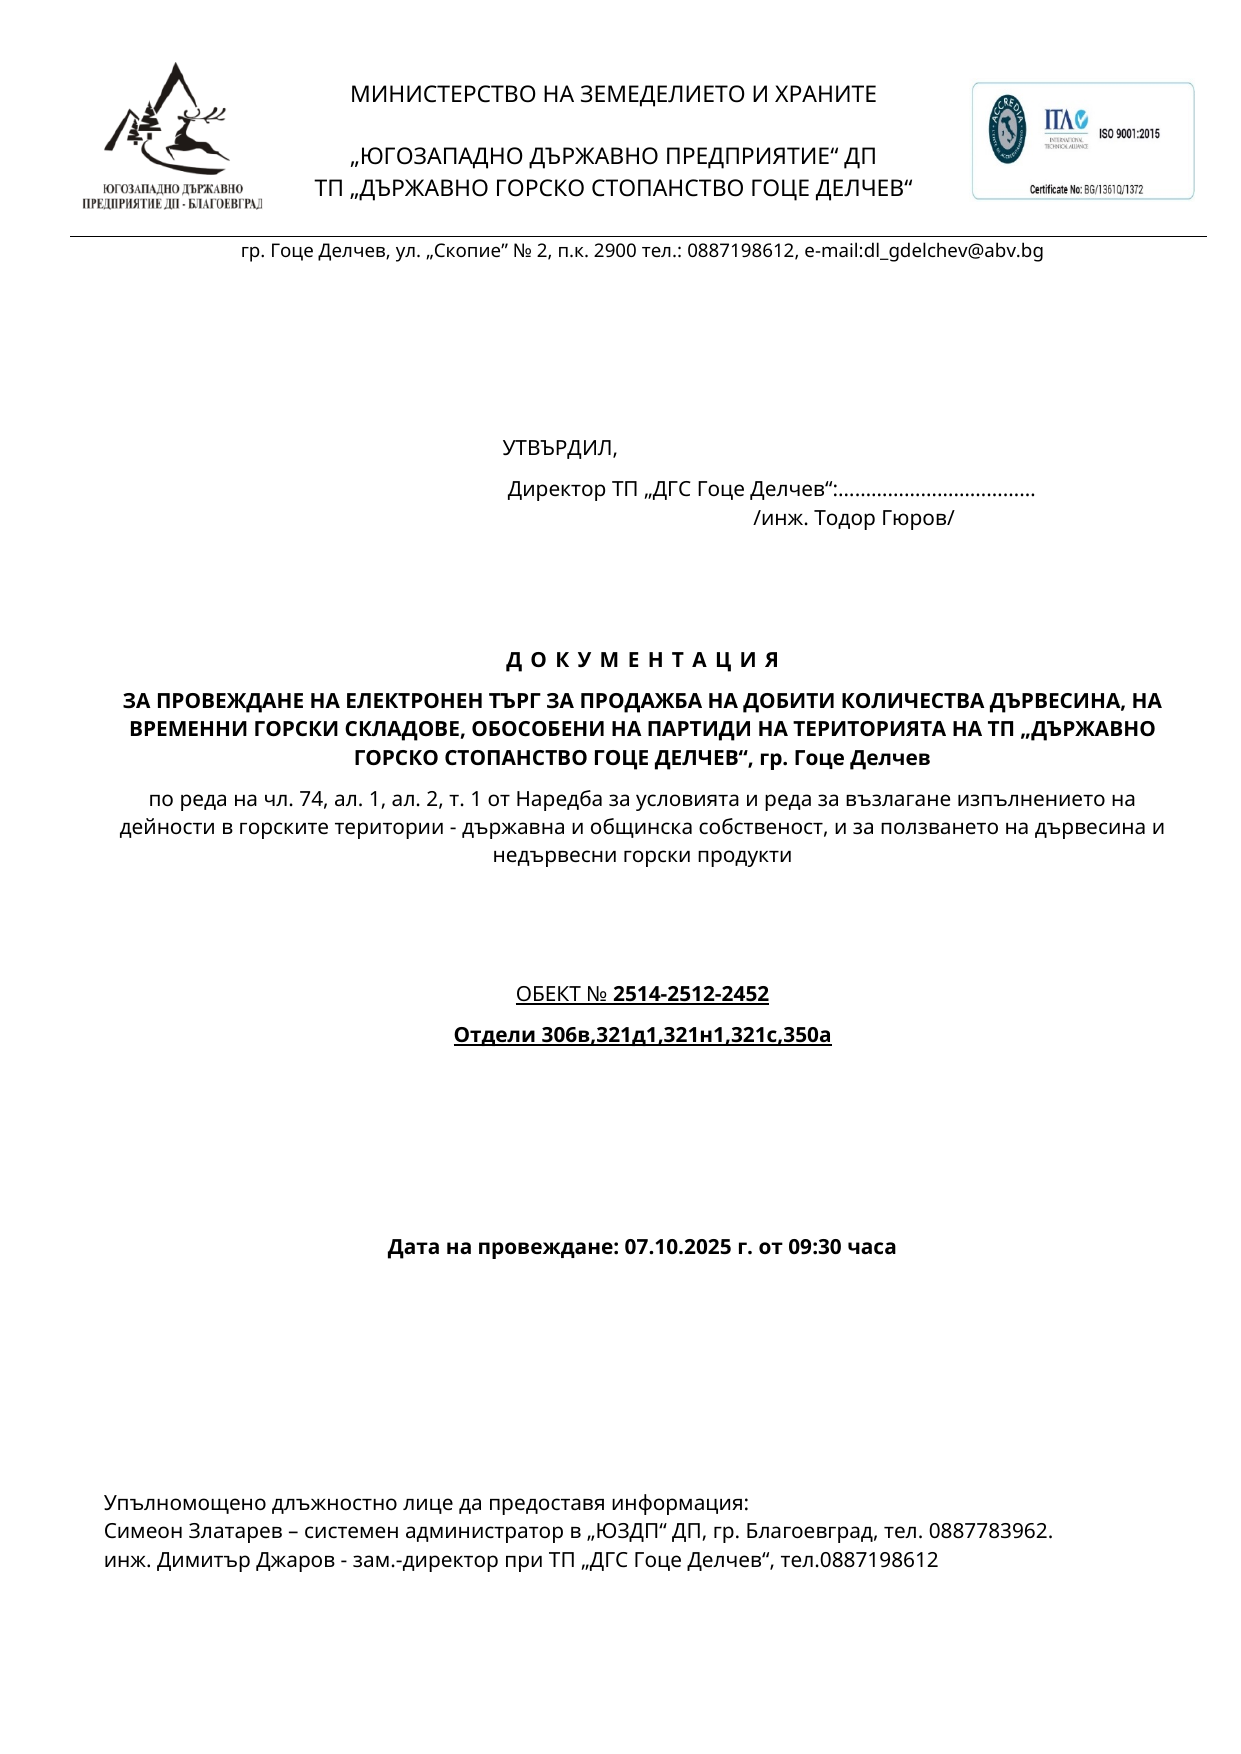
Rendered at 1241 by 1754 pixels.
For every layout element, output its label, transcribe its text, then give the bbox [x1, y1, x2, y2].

picture [968, 78, 1196, 202]
text Директор ТП „ДГС Гоце Делчев“:……………………………… [103, 474, 1181, 503]
text УТВЪРДИЛ, [103, 433, 1181, 462]
text ДОКУМЕНТАЦИЯ [103, 645, 1181, 673]
text по реда на чл. 74, ал. 1, ал. 2, т. 1 от Наредба за условията и реда за възлагане изпълнението на дейности в горските територии - държавна и общинска собственост, и за ползването на дървесина и недървесни горски продукти [103, 784, 1181, 869]
text инж. Димитър Джаров - зам.-директор при ТП „ДГС Гоце Делчев“, тел.0887198612 [103, 1545, 1181, 1573]
picture [82, 62, 263, 210]
text ЗА ПРОВЕЖДАНЕ НА ЕЛЕКТРОНЕН ТЪРГ ЗА ПРОДАЖБА НА ДОБИТИ КОЛИЧЕСТВА ДЪРВЕСИНА, НА ВРЕМЕННИ ГОРСКИ СКЛАДОВЕ, ОБОСОБЕНИ НА ПАРТИДИ НА ТЕРИТОРИЯТА НА ТП „ДЪРЖАВНО ГОРСКО СТОПАНСТВО ГОЦЕ ДЕЛЧЕВ“, гр. Гоце Делчев [103, 686, 1181, 771]
text ОБЕКТ № 2514-2512-2452 [103, 979, 1181, 1008]
text Отдели 306в,321д1,321н1,321с,350а [103, 1020, 1181, 1049]
table_header [957, 44, 1207, 236]
text /инж. Тодор Гюров/ [103, 503, 1181, 531]
table_header МИНИСТЕРСТВО НА ЗЕМЕДЕЛИЕТО И ХРАНИТЕ „ЮГОЗАПАДНО ДЪРЖАВНО ПРЕДПРИЯТИЕ“ ДП ТП „ДЪРЖАВНО ГОРСКО СТОПАНСТВО ГОЦЕ ДЕЛЧЕВ“ [270, 44, 957, 236]
text Упълномощено длъжностно лице да предоставя информация: [103, 1488, 1181, 1516]
text гр. Гоце Делчев, ул. „Скопие” № 2, п.к. 2900 тел.: 0887198612, e-mail:dl_gdelchev@abv.bg [103, 237, 1181, 263]
text Симеон Златарев – системен администратор в „ЮЗДП“ ДП, гр. Благоевград, тел. 0887783962. [103, 1516, 1181, 1545]
text Дата на провеждане: 07.10.2025 г. от 09:30 часа [103, 1232, 1181, 1260]
table_header [70, 44, 270, 236]
